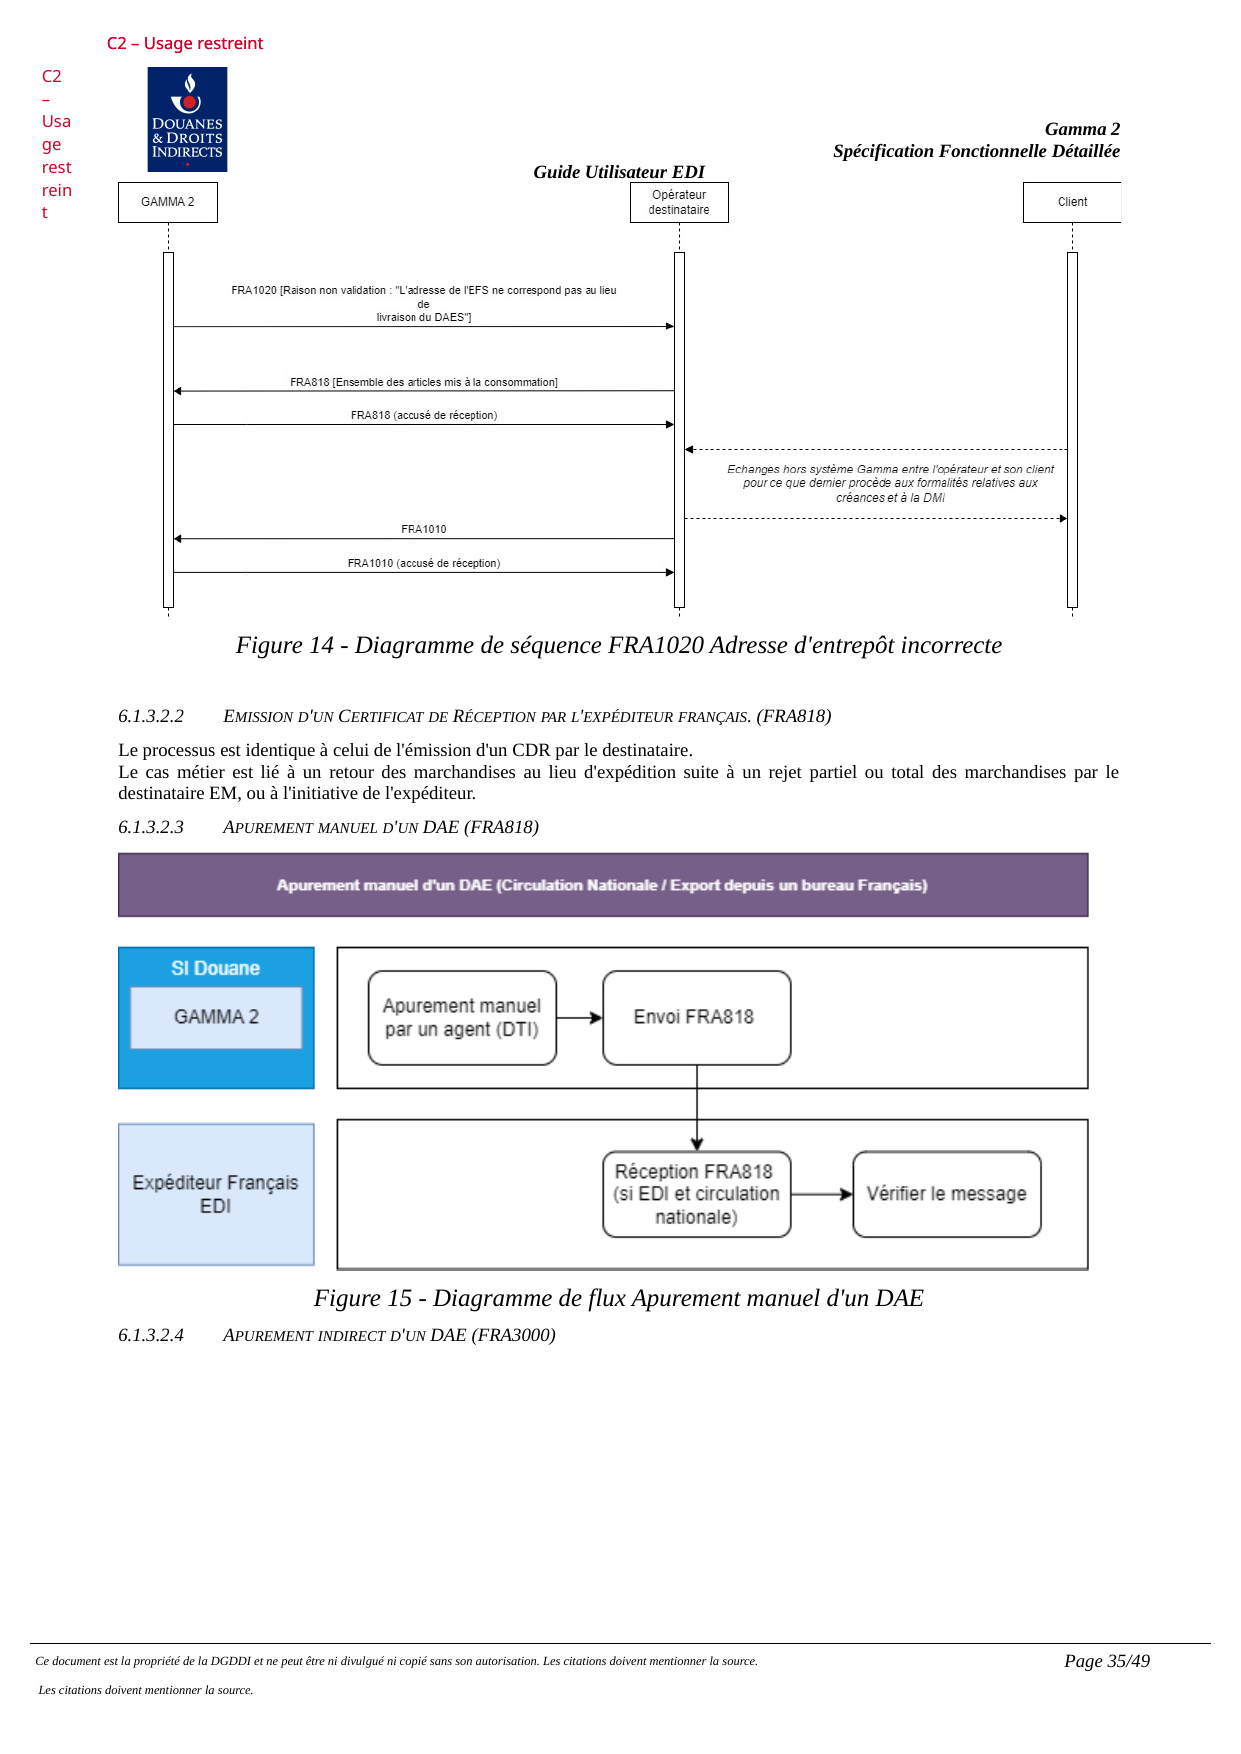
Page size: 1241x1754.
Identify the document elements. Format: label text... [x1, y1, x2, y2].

subtitle Apurement indirect d'un DAE (FRA3000) [118, 1324, 1122, 1346]
subtitle Emission d'un Certificat de Réception par l'expéditeur français. (FRA818) [118, 705, 1122, 727]
subtitle Apurement manuel d'un DAE (FRA818) [118, 816, 1122, 838]
picture [118, 182, 1122, 618]
picture [118, 850, 1089, 1271]
text Le cas métier est lié à un retour des marchandises au lieu d'expédition suite à un rejet partiel ou total des marchandises par le destinataire EM, ou à l'initiative de l'expéditeur. [118, 761, 1122, 804]
picture [147, 67, 228, 172]
text Le processus est identique à celui de l'émission d'un CDR par le destinataire. [118, 739, 1122, 761]
